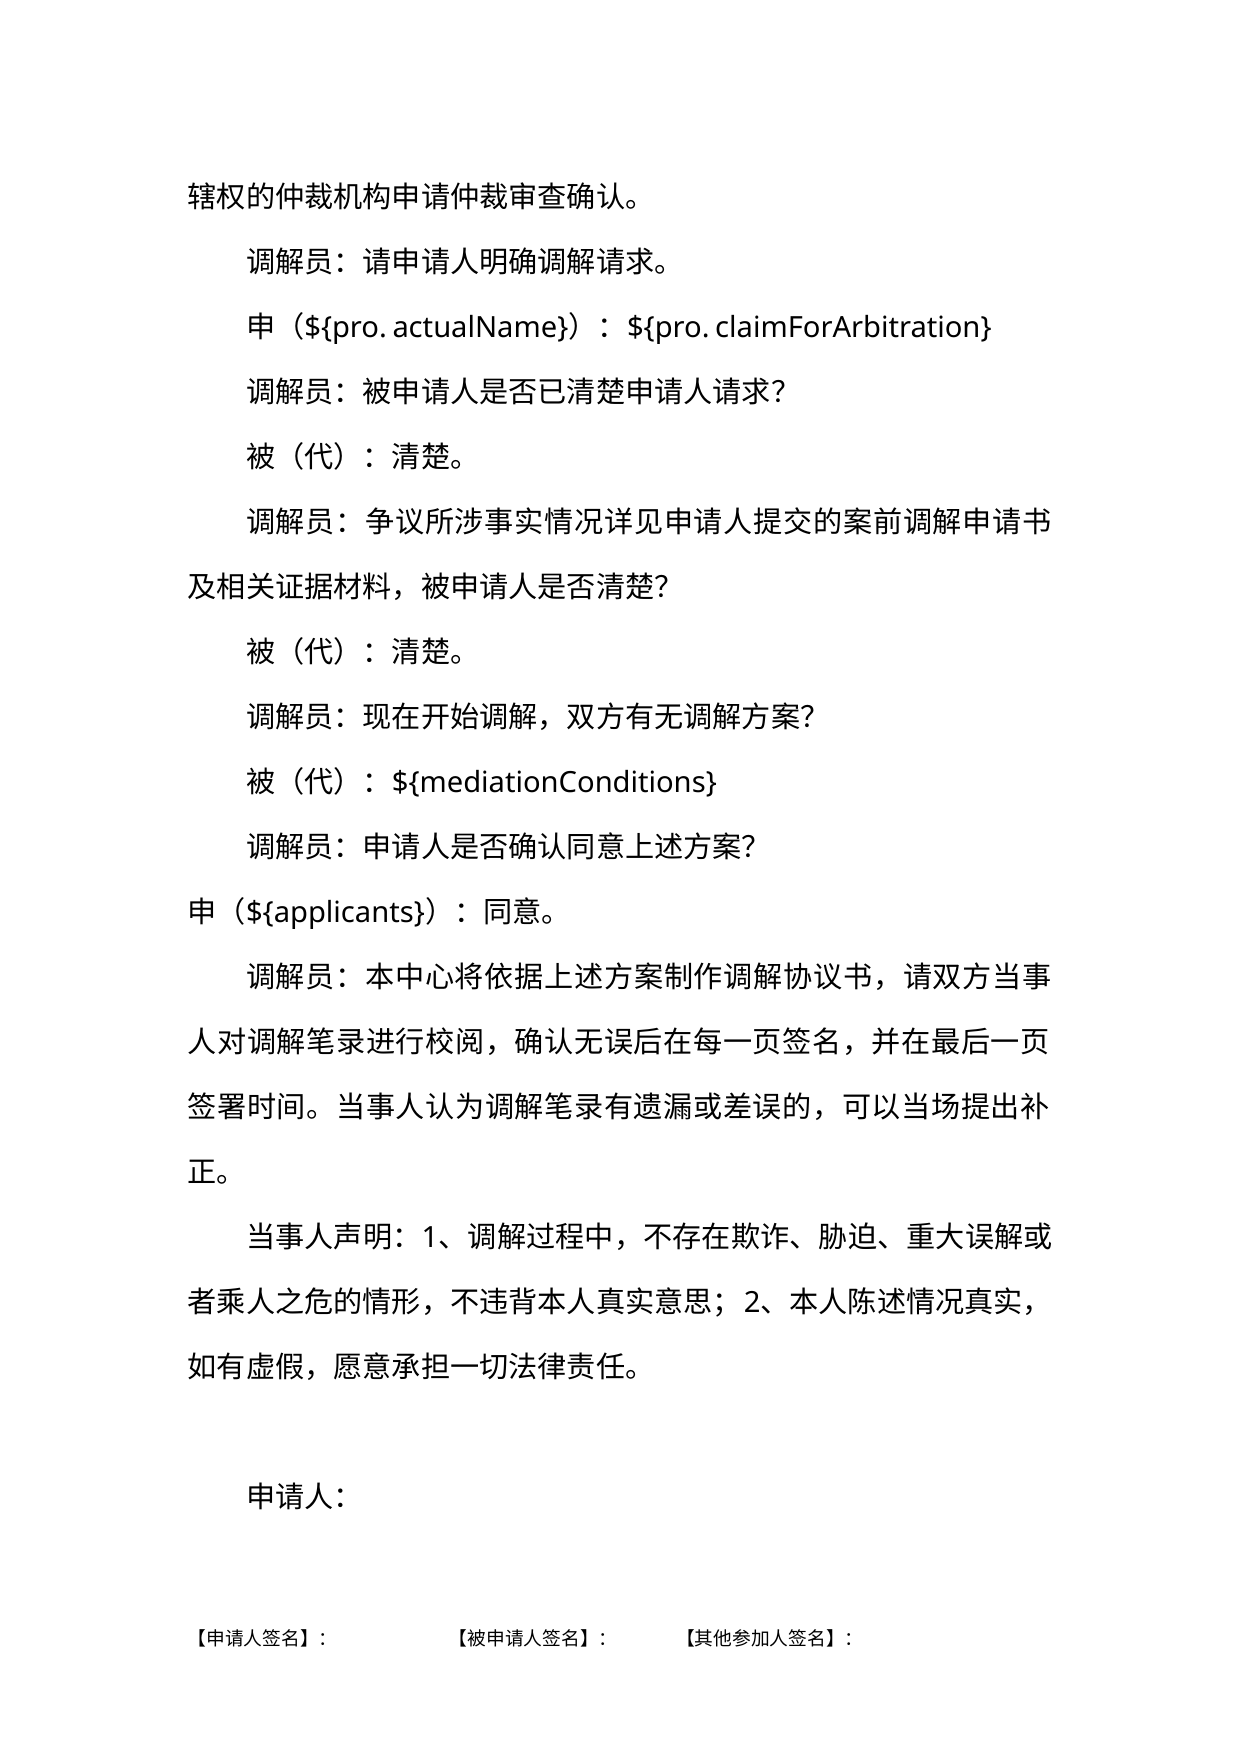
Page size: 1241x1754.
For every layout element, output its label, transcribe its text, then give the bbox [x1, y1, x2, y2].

text 调解员：被申请人是否已清楚申请人请求？ [187, 357, 1053, 422]
text 调解员：争议所涉事实情况详见申请人提交的案前调解申请书及相关证据材料，被申请人是否清楚？ [187, 487, 1053, 617]
text 申（${pro. actualName}）：${pro. claimForArbitration} [187, 292, 1053, 357]
text 调解员：本中心将依据上述方案制作调解协议书，请双方当事人对调解笔录进行校阅，确认无误后在每一页签名，并在最后一页签署时间。当事人认为调解笔录有遗漏或差误的，可以当场提出补正。 [187, 942, 1053, 1202]
text 当事人声明：1、调解过程中，不存在欺诈、胁迫、重大误解或者乘人之危的情形，不违背本人真实意思；2、本人陈述情况真实，如有虚假，愿意承担一切法律责任。 [187, 1202, 1053, 1397]
text 调解员：现在开始调解，双方有无调解方案？ [187, 682, 1053, 747]
text 被（代）：清楚。 [187, 617, 1053, 682]
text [187, 162, 1053, 227]
text 申（${applicants}）：同意。 [187, 877, 1053, 942]
text 被（代）：清楚。 [187, 422, 1053, 487]
text 被（代）：${mediationConditions} [187, 747, 1053, 812]
text 申请人： [187, 1462, 1053, 1527]
text 调解员：请申请人明确调解请求。 [187, 227, 1053, 292]
text 调解员：申请人是否确认同意上述方案？ [187, 812, 1053, 877]
